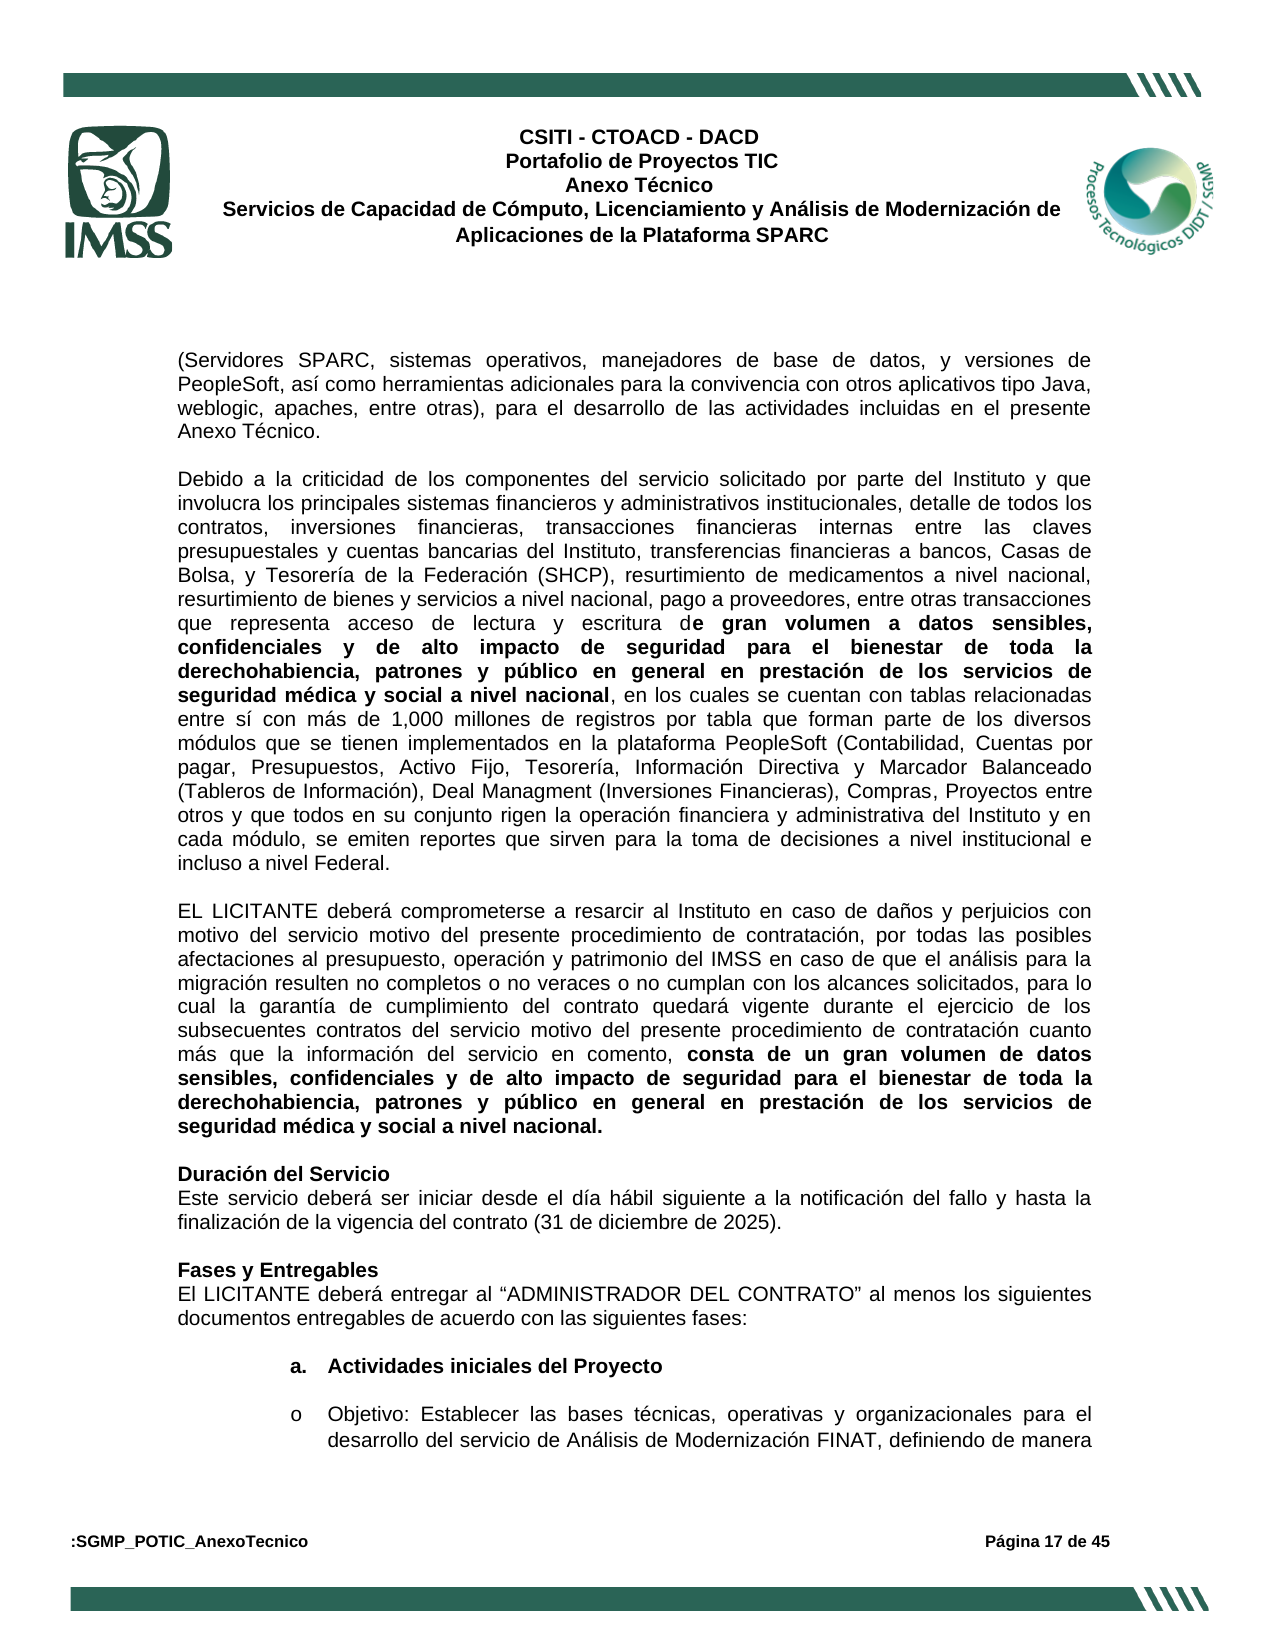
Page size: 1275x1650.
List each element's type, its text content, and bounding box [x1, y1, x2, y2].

text Duración del Servicio [177, 1162, 1093, 1186]
picture [1084, 145, 1213, 254]
text EL LICITANTE deberá comprometerse a resarcir al Instituto en caso de daños y perjuicios con motivo del servicio motivo del presente procedimiento de contratación, por todas las posibles afectaciones al presupuesto, operación y patrimonio del IMSS en caso de que el análisis para la migración resulten no completos o no veraces o no cumplan con los alcances solicitados, para lo cual la garantía de cumplimiento del contrato quedará vigente durante el ejercicio de los subsecuentes contratos del servicio motivo del presente procedimiento de contratación cuanto más que la información del servicio en comento, consta de un gran volumen de datos sensibles, confidenciales y de alto impacto de seguridad para el bienestar de toda la derechohabiencia, patrones y público en general en prestación de los servicios de seguridad médica y social a nivel nacional. [177, 898, 1093, 1138]
text Debido a la criticidad de los componentes del servicio solicitado por parte del Instituto y que involucra los principales sistemas financieros y administrativos institucionales, detalle de todos los contratos, inversiones financieras, transacciones financieras internas entre las claves presupuestales y cuentas bancarias del Instituto, transferencias financieras a bancos, Casas de Bolsa, y Tesorería de la Federación (SHCP), resurtimiento de medicamentos a nivel nacional, resurtimiento de bienes y servicios a nivel nacional, pago a proveedores, entre otras transacciones que representa acceso de lectura y escritura de gran volumen a datos sensibles, confidenciales y de alto impacto de seguridad para el bienestar de toda la derechohabiencia, patrones y público en general en prestación de los servicios de seguridad médica y social a nivel nacional, en los cuales se cuentan con tablas relacionadas entre sí con más de 1,000 millones de registros por tabla que forman parte de los diversos módulos que se tienen implementados en la plataforma PeopleSoft (Contabilidad, Cuentas por pagar, Presupuestos, Activo Fijo, Tesorería, Información Directiva y Marcador Balanceado (Tableros de Información), Deal Managment (Inversiones Financieras), Compras, Proyectos entre otros y que todos en su conjunto rigen la operación financiera y administrativa del Instituto y en cada módulo, se emiten reportes que sirven para la toma de decisiones a nivel institucional e incluso a nivel Federal. [177, 467, 1093, 874]
text Este servicio deberá ser iniciar desde el día hábil siguiente a la notificación del fallo y hasta la finalización de la vigencia del contrato (31 de diciembre de 2025). [177, 1186, 1093, 1234]
list Actividades iniciales del Proyecto [290, 1354, 1093, 1378]
picture [70, 1587, 1209, 1611]
text El LICITANTE deberá entregar al “ADMINISTRADOR DEL CONTRATO” al menos los siguientes documentos entregables de acuerdo con las siguientes fases: [177, 1282, 1093, 1330]
picture [63, 124, 173, 258]
text Fases y Entregables [177, 1258, 1093, 1282]
picture [63, 73, 1202, 97]
